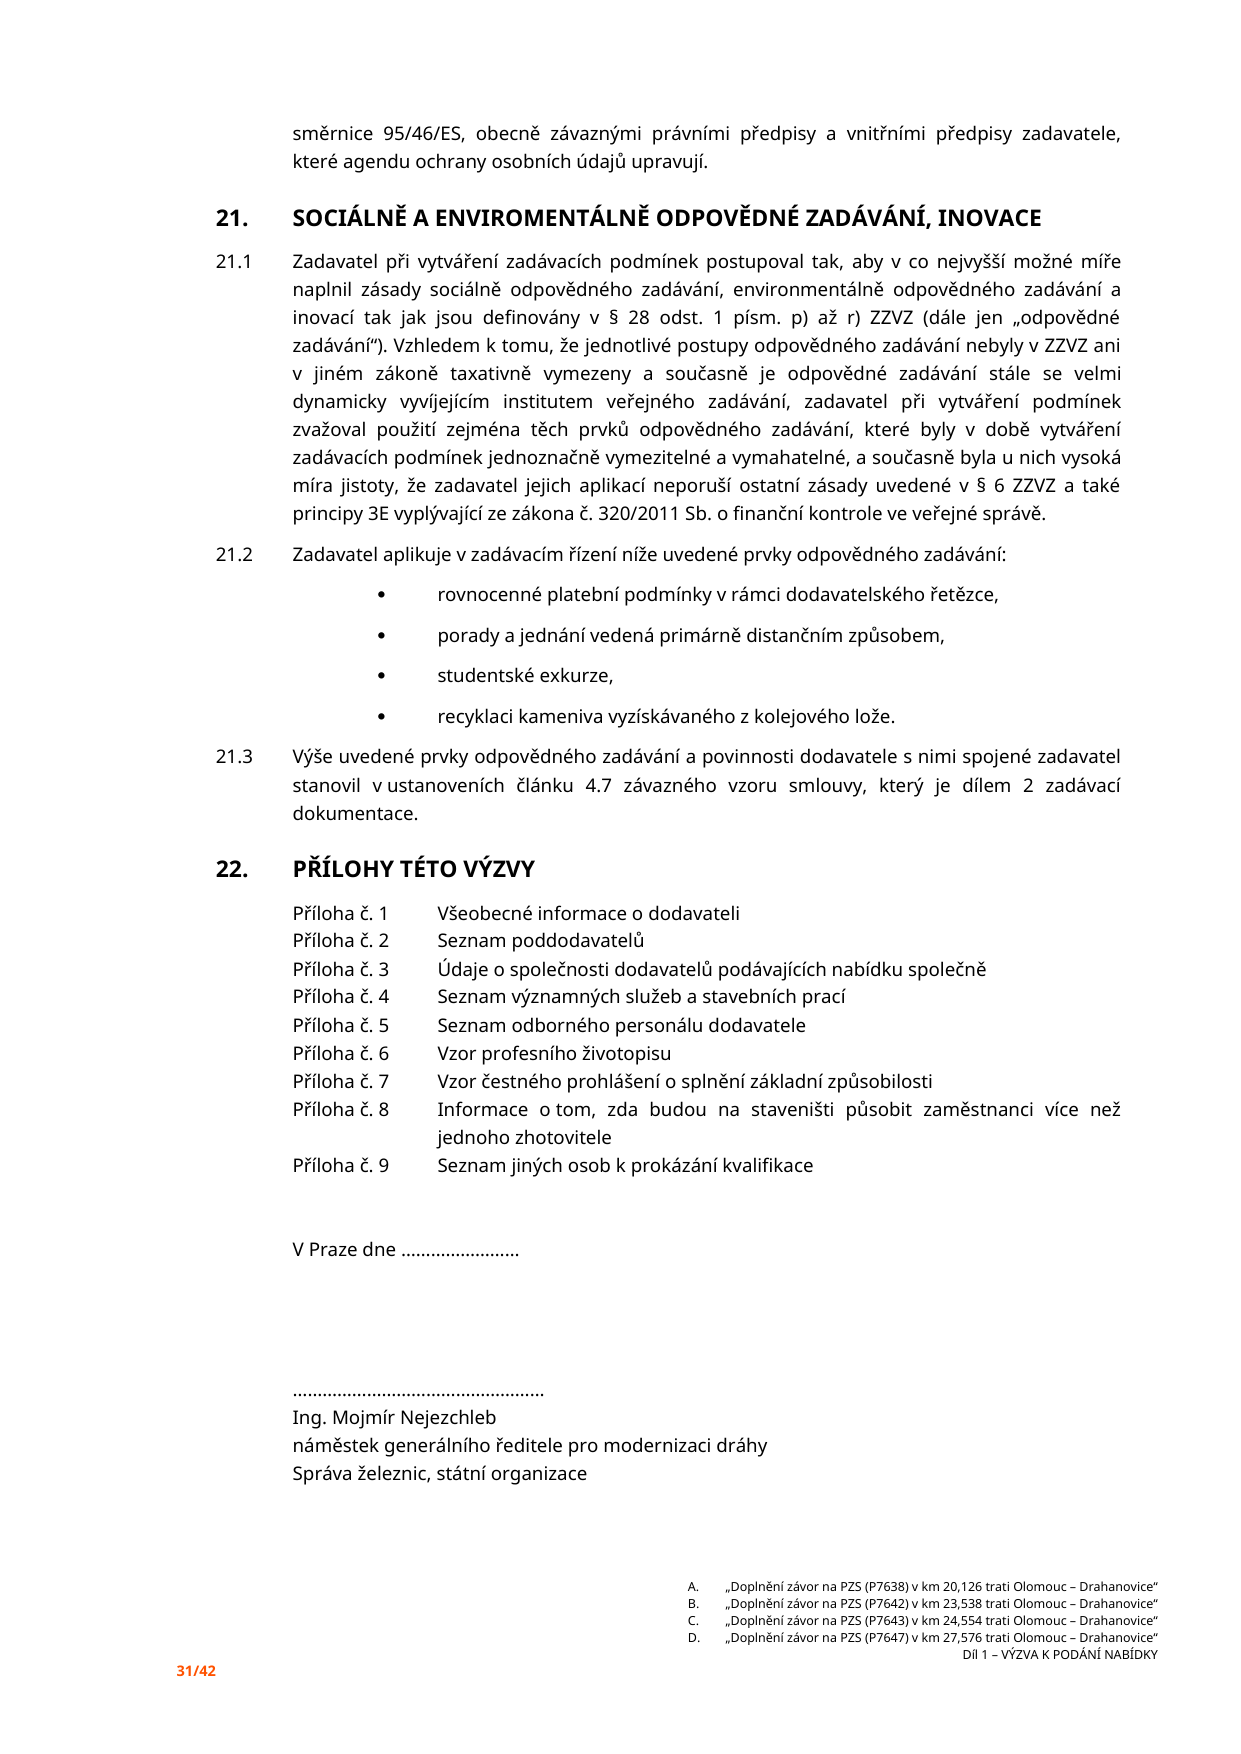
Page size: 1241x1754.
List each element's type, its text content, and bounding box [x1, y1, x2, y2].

text Příloha č. 9 Seznam jiných osob k prokázání kvalifikace [292, 1152, 1122, 1177]
text Příloha č. 4 Seznam významných služeb a stavebních prací [292, 984, 1122, 1009]
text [216, 121, 1122, 174]
text Příloha č. 5 Seznam odborného personálu dodavatele [292, 1012, 1122, 1037]
text V Praze dne …………………… [292, 1236, 1122, 1262]
text Příloha č. 8 Informace o tom, zda budou na staveništi působit zaměstnanci více než jednoho zhotovitele [292, 1096, 1122, 1149]
text Příloha č. 6 Vzor profesního životopisu [292, 1040, 1122, 1065]
text Výše uvedené prvky odpovědného zadávání a povinnosti dodavatele s nimi spojené zadavatel stanovil v ustanoveních článku 4.7 závazného vzoru smlouvy, který je dílem 2 zadávací dokumentace. [216, 744, 1122, 825]
list rovnocenné platební podmínky v rámci dodavatelského řetězce, [378, 582, 1122, 607]
text …………………………………………… [292, 1376, 1122, 1402]
text Zadavatel při vytváření zadávacích podmínek postupoval tak, aby v co nejvyšší možné míře naplnil zásady sociálně odpovědného zadávání, environmentálně odpovědného zadávání a inovací tak jak jsou definovány v § 28 odst. 1 písm. p) až r) ZZVZ (dále jen „odpovědné zadávání“). Vzhledem k tomu, že jednotlivé postupy odpovědného zadávání nebyly v ZZVZ ani v jiném zákoně taxativně vymezeny a současně je odpovědné zadávání stále se velmi dynamicky vyvíjejícím institutem veřejného zadávání, zadavatel při vytváření podmínek zvažoval použití zejména těch prvků odpovědného zadávání, které byly v době vytváření zadávacích podmínek jednoznačně vymezitelné a vymahatelné, a současně byla u nich vysoká míra jistoty, že zadavatel jejich aplikací neporuší ostatní zásady uvedené v § 6 ZZVZ a také principy 3E vyplývající ze zákona č. 320/2011 Sb. o finanční kontrole ve veřejné správě. [216, 248, 1122, 526]
list studentské exkurze, [378, 663, 1122, 688]
text Příloha č. 1 Všeobecné informace o dodavateli [292, 900, 1122, 925]
list recyklaci kameniva vyzískávaného z kolejového lože. [378, 703, 1122, 729]
text Příloha č. 3 Údaje o společnosti dodavatelů podávajících nabídku společně [292, 956, 1122, 981]
text Správa železnic, státní organizace [292, 1460, 1122, 1486]
text SOCIÁLNĚ A ENVIROMENTÁLNĚ ODPOVĚDNÉ ZADÁVÁNÍ, INOVACE [216, 202, 1122, 233]
text náměstek generálního ředitele pro modernizaci dráhy [292, 1432, 1122, 1458]
text Zadavatel aplikuje v zadávacím řízení níže uvedené prvky odpovědného zadávání: [216, 541, 1122, 567]
text Příloha č. 7 Vzor čestného prohlášení o splnění základní způsobilosti [292, 1068, 1122, 1093]
text PŘÍLOHY TÉTO VÝZVY [216, 853, 1122, 884]
text Ing. Mojmír Nejezchleb [292, 1404, 1122, 1430]
text Příloha č. 2 Seznam poddodavatelů [292, 928, 1122, 953]
list porady a jednání vedená primárně distančním způsobem, [378, 622, 1122, 648]
